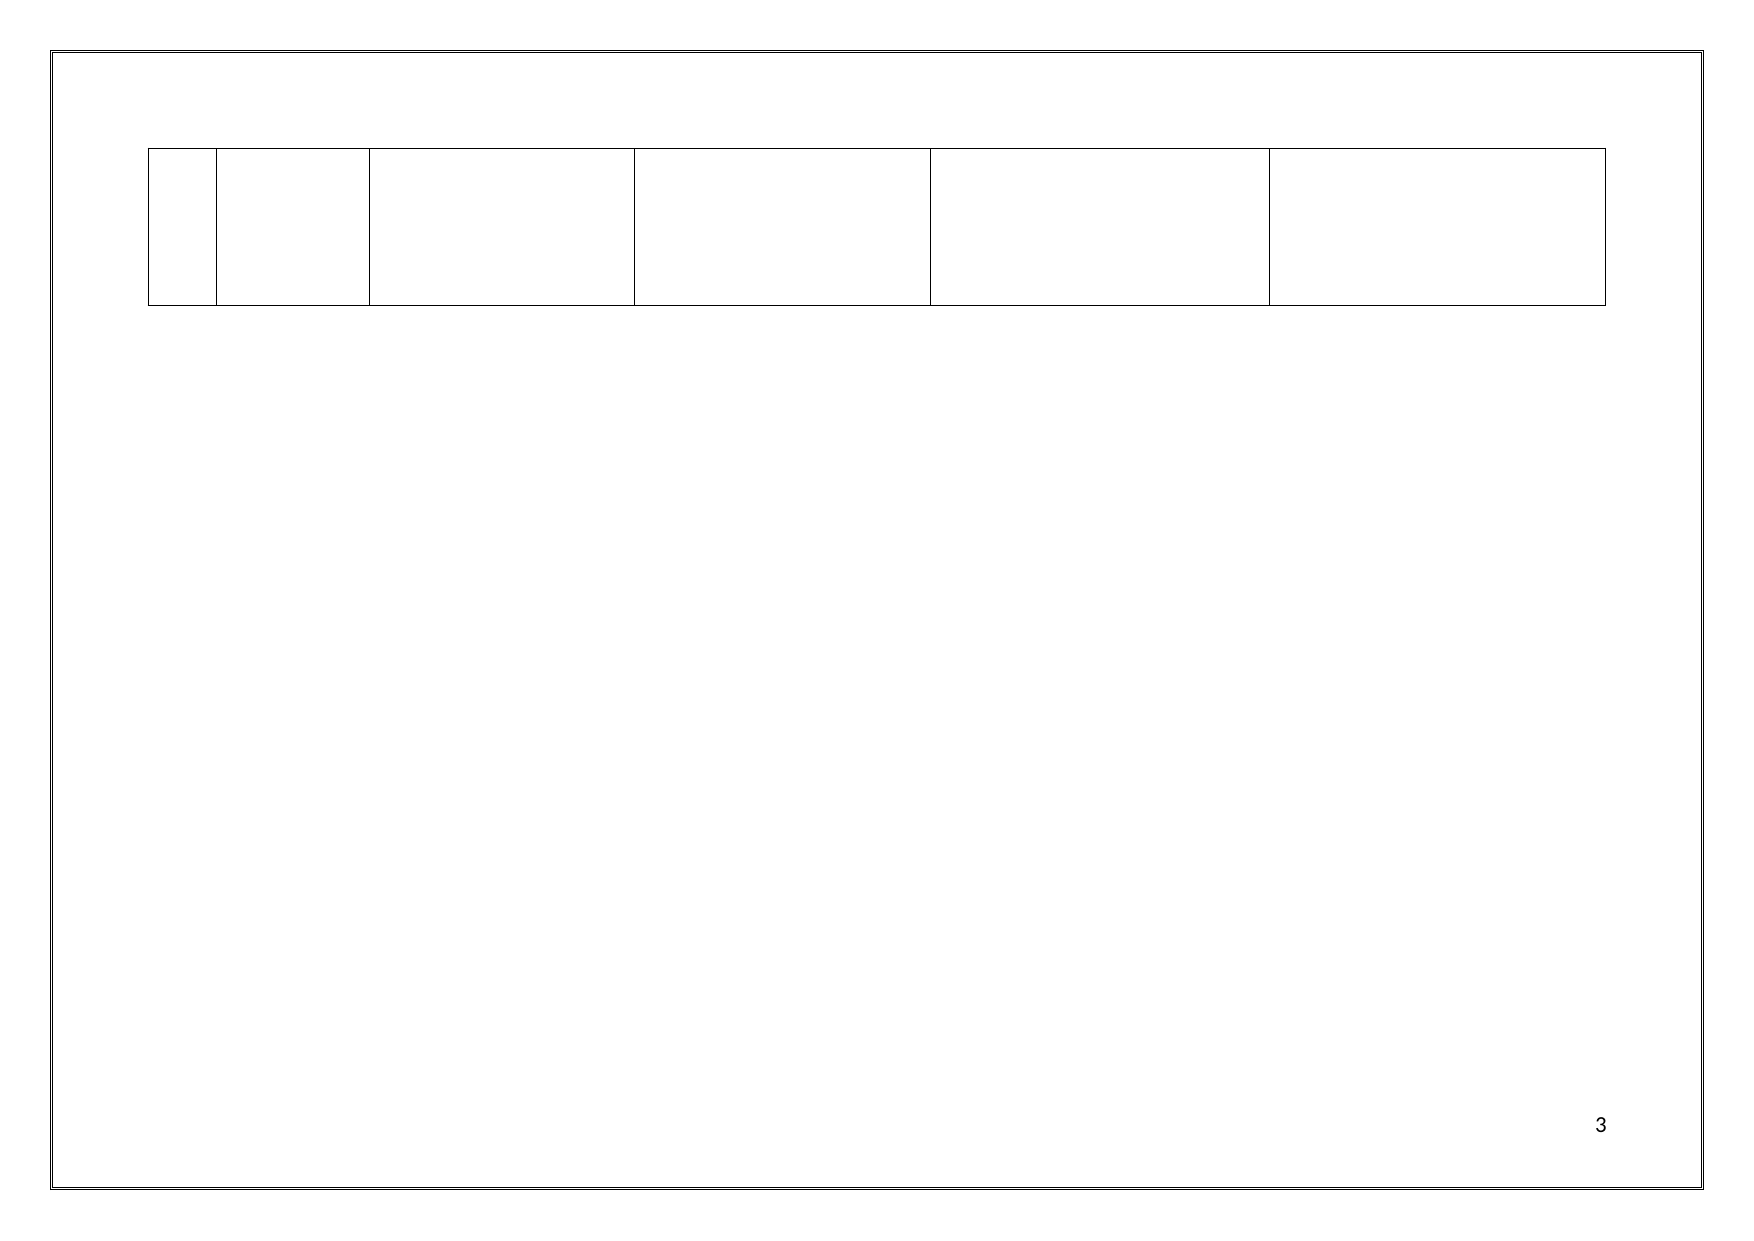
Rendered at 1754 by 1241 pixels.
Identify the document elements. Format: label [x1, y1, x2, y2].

table_cell [149, 149, 216, 305]
table_cell [1270, 149, 1605, 305]
table_cell [370, 149, 634, 305]
table_cell [635, 149, 930, 305]
table_cell [217, 149, 369, 305]
table_cell [931, 149, 1269, 305]
